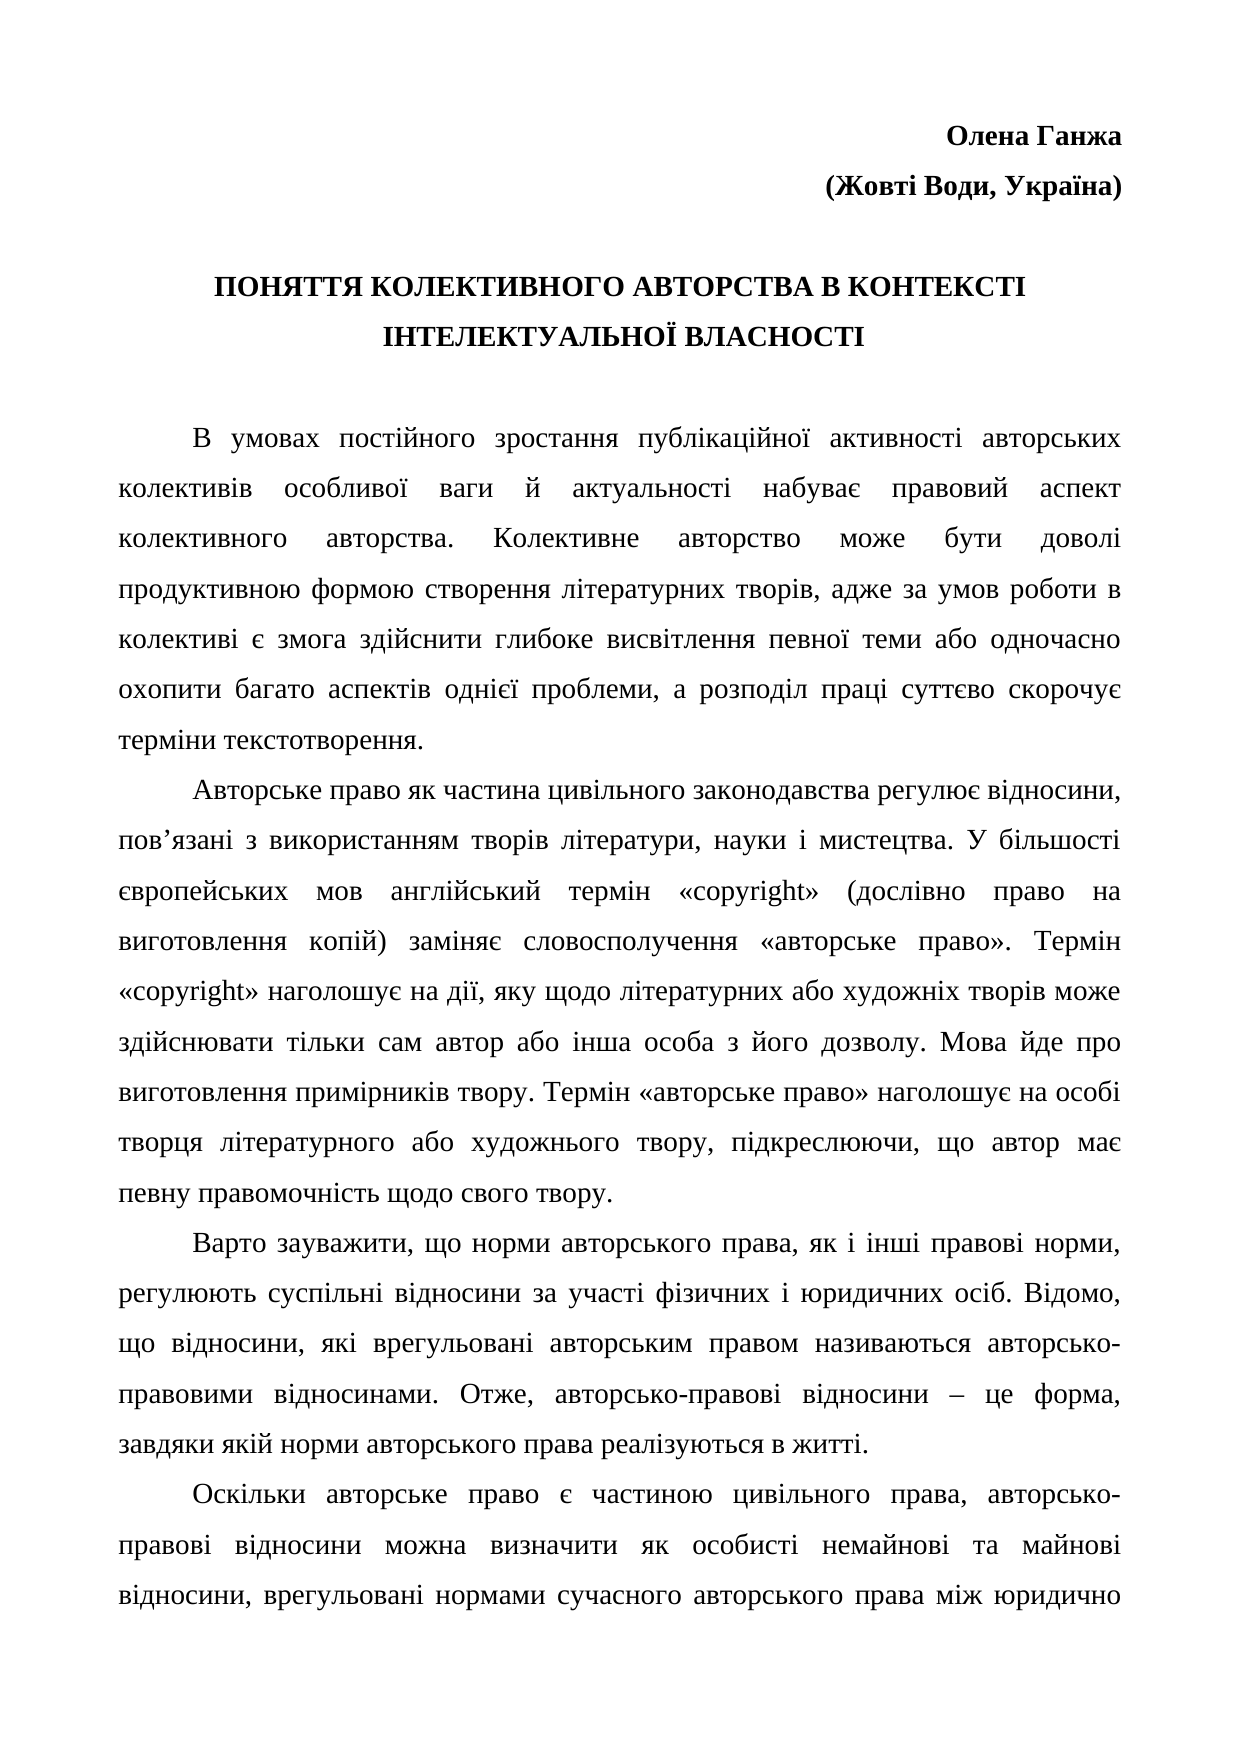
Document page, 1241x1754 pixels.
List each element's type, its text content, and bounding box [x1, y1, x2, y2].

text (Жовті Води, Україна) [118, 168, 1122, 202]
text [118, 1477, 1122, 1611]
text Варто зауважити, що норми авторського права, як і інші правові норми, регулюють суспільні відносини за участі фізичних і юридичних осіб. Відомо, що відносини, які врегульовані авторським правом називаються авторсько-правовими відносинами. Отже, авторсько-правові відносини – це форма, завдяки якій норми авторського права реалізуються в житті. [118, 1225, 1122, 1460]
text Олена Ганжа [118, 118, 1122, 152]
text Авторське право як частина цивільного законодавства регулює відносини, пов’язані з використанням творів літератури, науки і мистецтва. У більшості європейських мов англійський термін «copyright» (дослівно право на виготовлення копій) заміняє словосполучення «авторське право». Термін «copyright» наголошує на дії, яку щодо літературних або художніх творів може здійснювати тільки сам автор або інша особа з його дозволу. Мова йде про виготовлення примірників твору. Термін «авторське право» наголошує на особі творця літературного або художнього твору, підкреслюючи, що автор має певну правомочність щодо свого твору. [118, 772, 1122, 1208]
text В умовах постійного зростання публікаційної активності авторських колективів особливої ваги й актуальності набуває правовий аспект колективного авторства. Колективне авторство може бути доволі продуктивною формою створення літературних творів, адже за умов роботи в колективі є змога здійснити глибоке висвітлення певної теми або одночасно охопити багато аспектів однієї проблеми, а розподіл праці суттєво скорочує терміни текстотворення. [118, 420, 1122, 755]
text ПОНЯТТЯ КОЛЕКТИВНОГО АВТОРСТВА В КОНТЕКСТІ [118, 269, 1122, 303]
text ІНТЕЛЕКТУАЛЬНОЇ ВЛАСНОСТІ [118, 319, 1122, 353]
